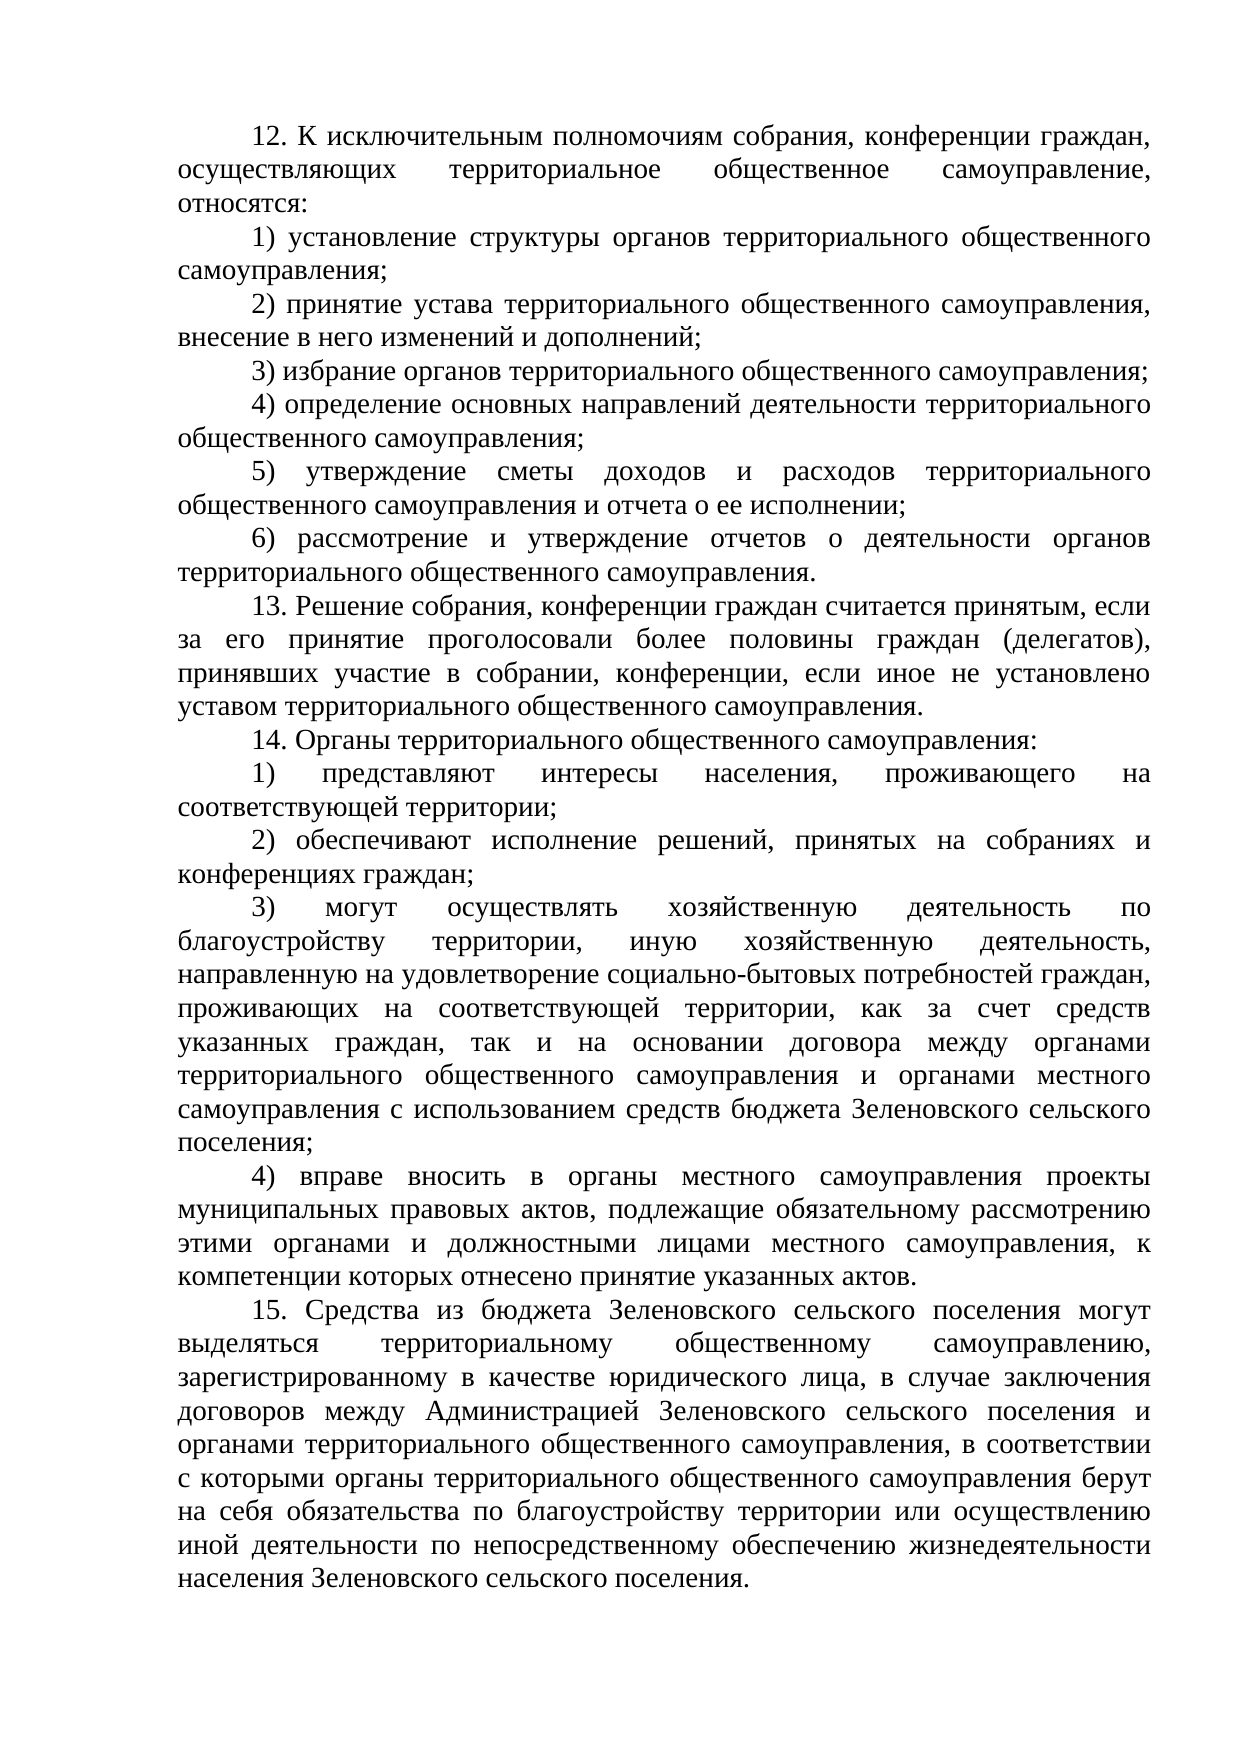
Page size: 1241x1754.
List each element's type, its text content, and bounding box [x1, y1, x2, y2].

text 1) представляют интересы населения, проживающего на соответствующей территории; [177, 755, 1152, 822]
text 6) рассмотрение и утверждение отчетов о деятельности органов территориального общественного самоуправления. [177, 521, 1152, 588]
text 1) установление структуры органов территориального общественного самоуправления; [177, 219, 1152, 286]
text 5) утверждение сметы доходов и расходов территориального общественного самоуправления и отчета о ее исполнении; [177, 453, 1152, 521]
text 2) обеспечивают исполнение решений, принятых на собраниях и конференциях граждан; [177, 822, 1152, 889]
text 4) определение основных направлений деятельности территориального общественного самоуправления; [177, 386, 1152, 453]
text 3) избрание органов территориального общественного самоуправления; [177, 353, 1152, 386]
text 15. Средства из бюджета Зеленовского сельского поселения могут выделяться территориальному общественному самоуправлению, зарегистрированному в качестве юридического лица, в случае заключения договоров между Администрацией Зеленовского сельского поселения и органами территориального общественного самоуправления, в соответствии с которыми органы территориального общественного самоуправления берут на себя обязательства по благоустройству территории или осуществлению иной деятельности по непосредственному обеспечению жизнедеятельности населения Зеленовского сельского поселения. [177, 1292, 1152, 1594]
text 2) принятие устава территориального общественного самоуправления, внесение в него изменений и дополнений; [177, 286, 1152, 353]
text 4) вправе вносить в органы местного самоуправления проекты муниципальных правовых актов, подлежащие обязательному рассмотрению этими органами и должностными лицами местного самоуправления, к компетенции которых отнесено принятие указанных актов. [177, 1158, 1152, 1292]
text 13. Решение собрания, конференции граждан считается принятым, если за его принятие проголосовали более половины граждан (делегатов), принявших участие в собрании, конференции, если иное не установлено уставом территориального общественного самоуправления. [177, 588, 1152, 722]
text 14. Органы территориального общественного самоуправления: [177, 722, 1152, 755]
text 3) могут осуществлять хозяйственную деятельность по благоустройству территории, иную хозяйственную деятельность, направленную на удовлетворение социально-бытовых потребностей граждан, проживающих на соответствующей территории, как за счет средств указанных граждан, так и на основании договора между органами территориального общественного самоуправления и органами местного самоуправления с использованием средств бюджета Зеленовского сельского поселения; [177, 889, 1152, 1158]
text 12. К исключительным полномочиям собрания, конференции граждан, осуществляющих территориальное общественное самоуправление, относятся: [177, 118, 1152, 219]
